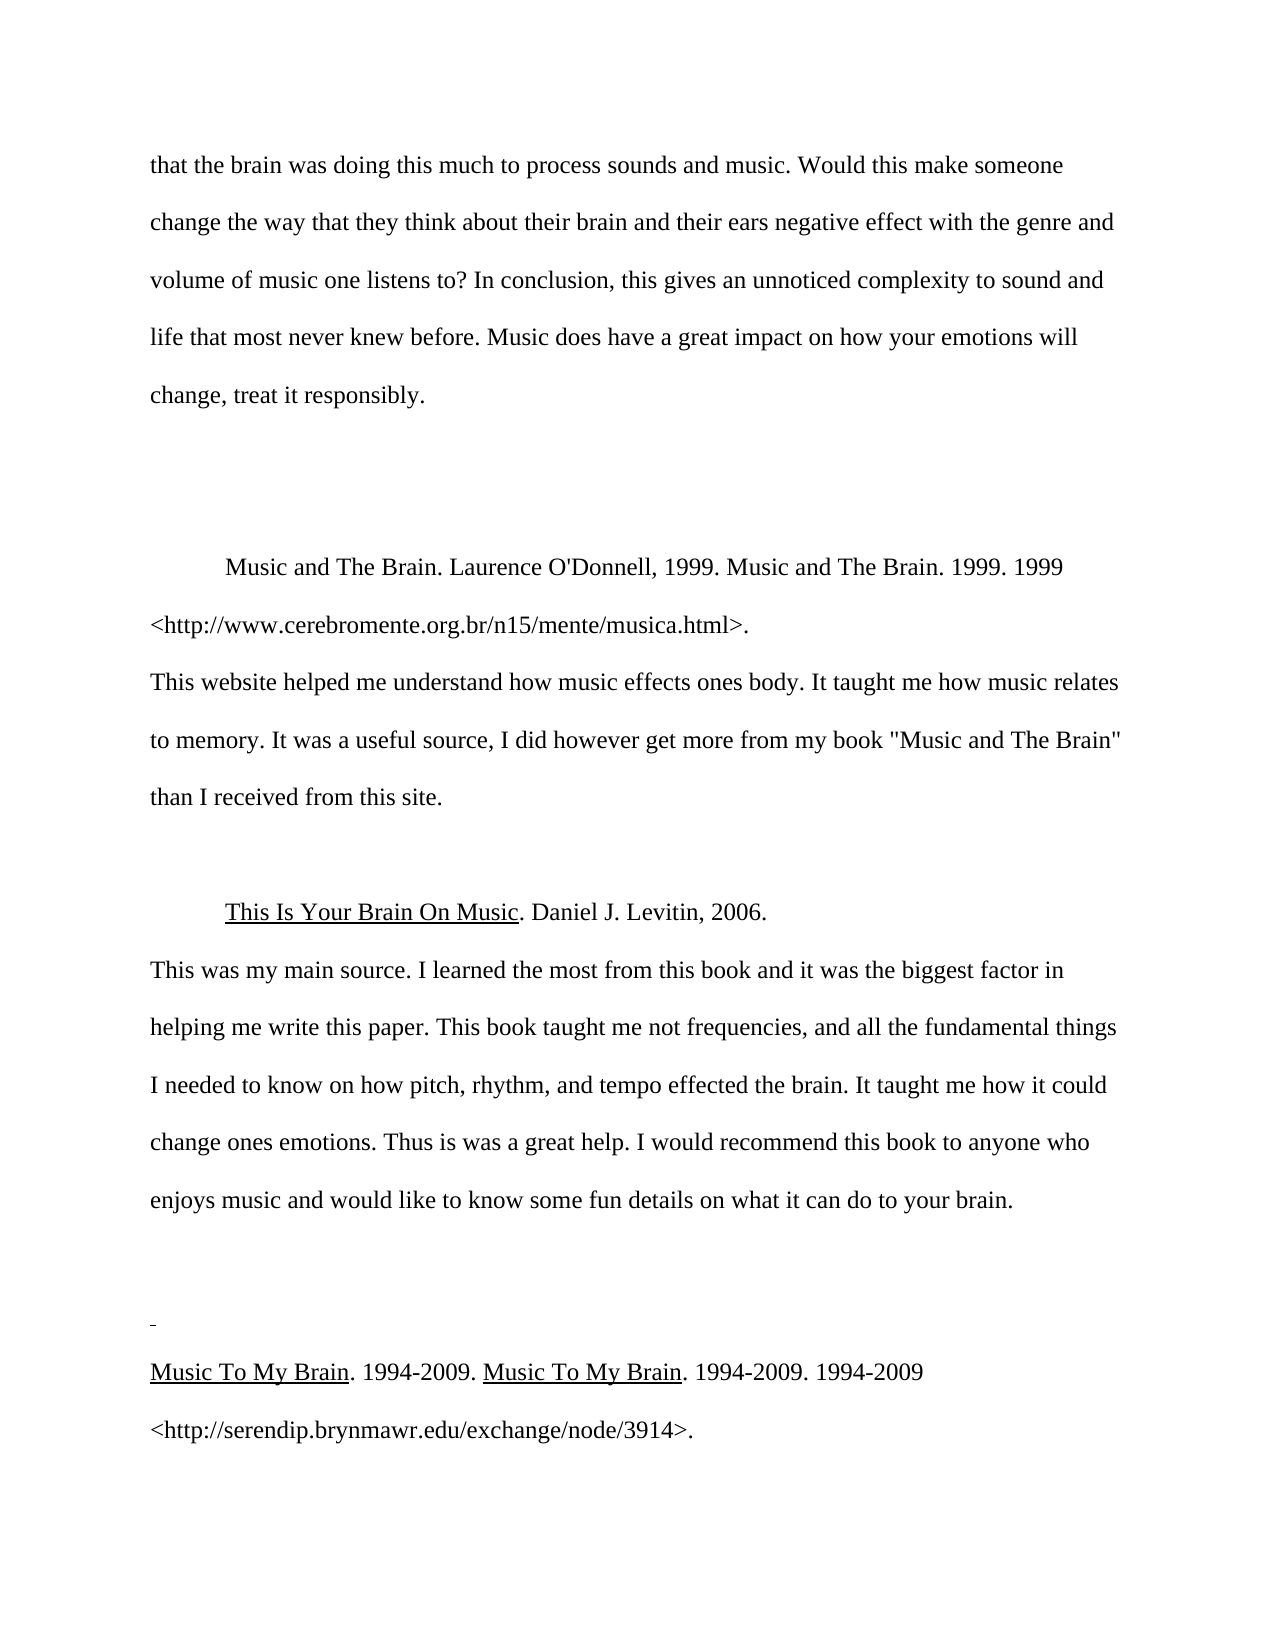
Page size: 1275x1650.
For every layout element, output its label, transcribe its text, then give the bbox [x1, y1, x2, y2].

text Music and The Brain. Laurence O'Donnell, 1999. Music and The Brain. 1999. 1999 <http://www.cerebromente.org.br/n15/mente/musica.html>. [150, 552, 1125, 639]
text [150, 150, 1125, 409]
text This Is Your Brain On Music. Daniel J. Levitin, 2006. [150, 897, 1125, 926]
text Music To My Brain. 1994-2009. Music To My Brain. 1994-2009. 1994-2009 <http://serendip.brynmawr.edu/exchange/node/3914>. [150, 1357, 1125, 1444]
text This website helped me understand how music effects ones body. It taught me how music relates to memory. It was a useful source, I did however get more from my book "Music and The Brain" than I received from this site. [150, 667, 1125, 811]
text This was my main source. I learned the most from this book and it was the biggest factor in helping me write this paper. This book taught me not frequencies, and all the fundamental things I needed to know on how pitch, rhythm, and tempo effected the brain. It taught me how it could change ones emotions. Thus is was a great help. I would recommend this book to anyone who enjoys music and would like to know some fun details on what it can do to your brain. [150, 955, 1125, 1214]
